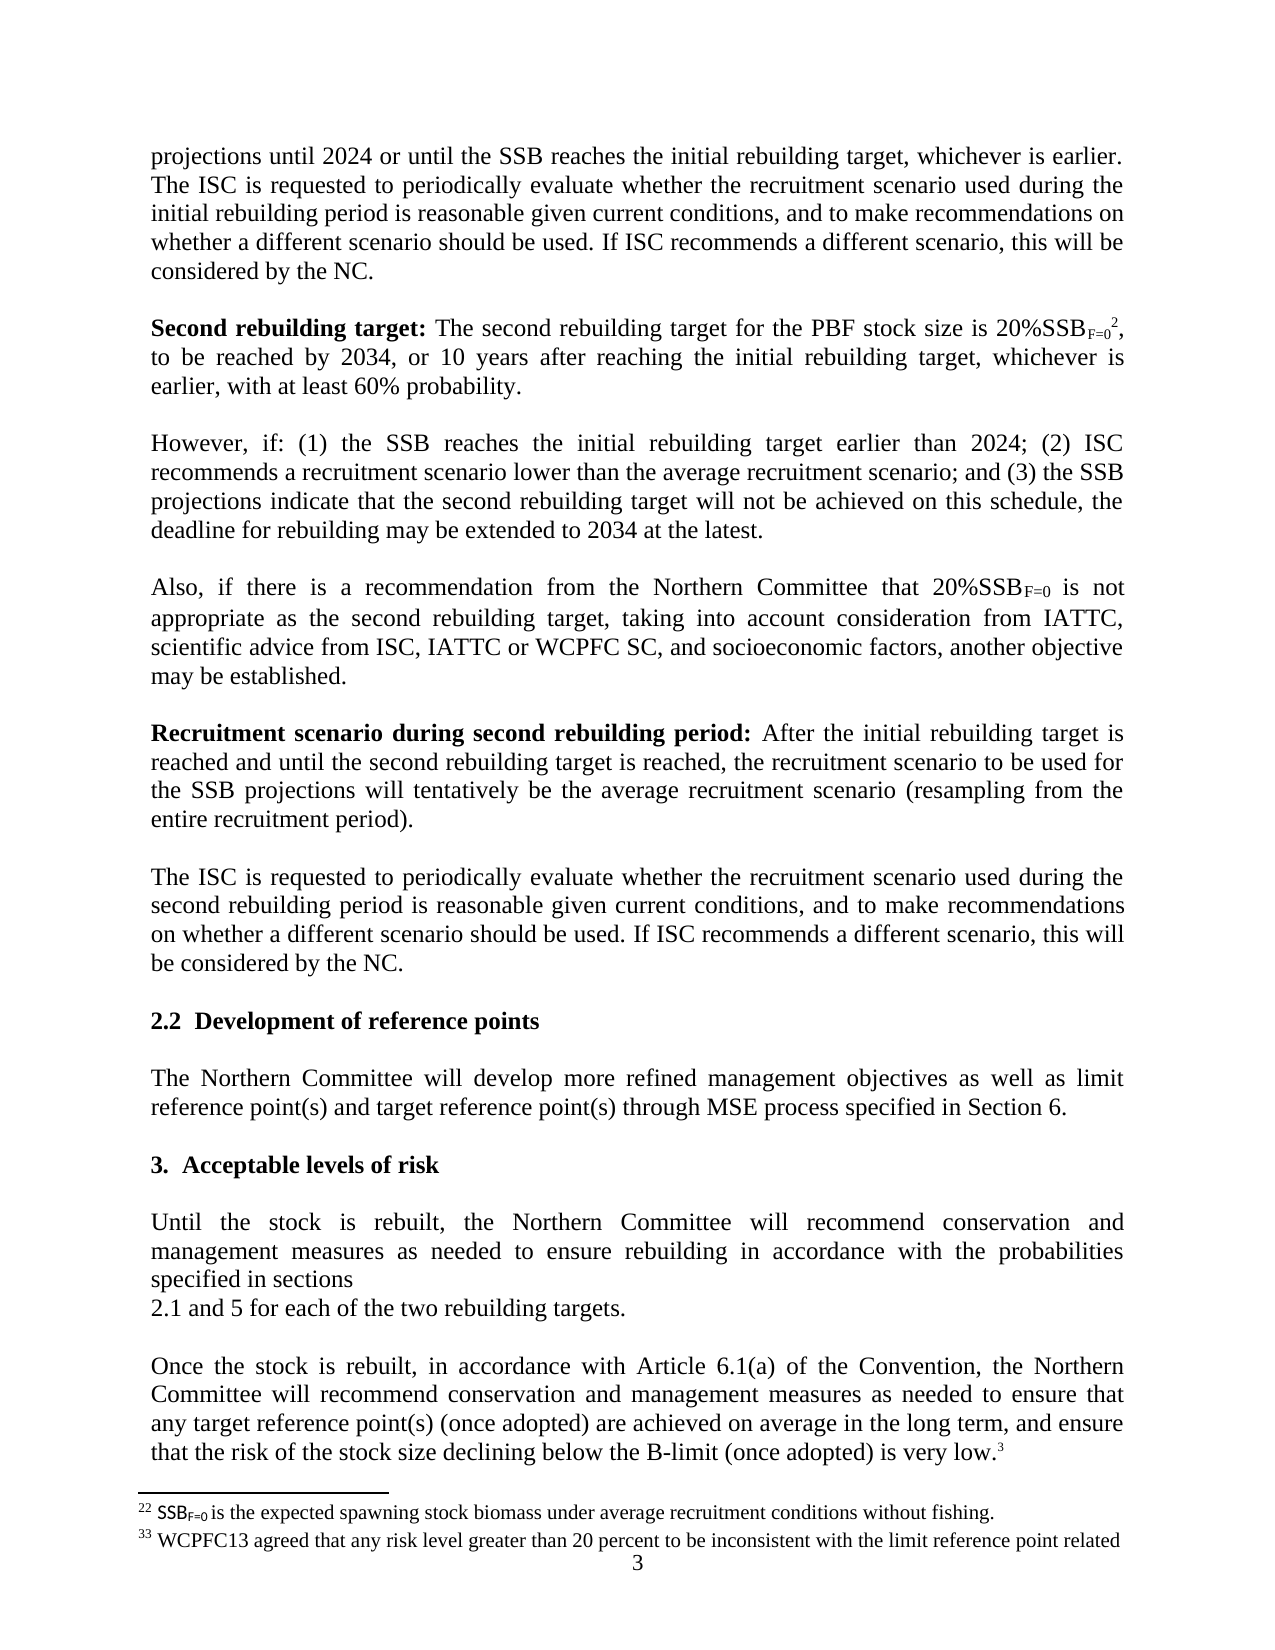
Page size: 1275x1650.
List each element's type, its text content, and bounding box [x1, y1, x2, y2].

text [151, 141, 1124, 285]
text 2.1 and 5 for each of the two rebuilding targets. [151, 1293, 1137, 1322]
text Also, if there is a recommendation from the Northern Committee that 20%SSBF=0 is not appropriate as the second rebuilding target, taking into account consideration from IATTC, scientific advice from ISC, IATTC or WCPFC SC, and socioeconomic factors, another objective may be established. [151, 572, 1125, 689]
text Until the stock is rebuilt, the Northern Committee will recommend conservation and management measures as needed to ensure rebuilding in accordance with the probabilities specified in sections [151, 1207, 1124, 1293]
text However, if: (1) the SSB reaches the initial rebuilding target earlier than 2024; (2) ISC recommends a recruitment scenario lower than the average recruitment scenario; and (3) the SSB projections indicate that the second rebuilding target will not be achieved on this schedule, the deadline for rebuilding may be extended to 2034 at the latest. [151, 428, 1124, 543]
text The Northern Committee will develop more refined management objectives as well as limit reference point(s) and target reference point(s) through MSE process specified in Section 6. [151, 1063, 1125, 1121]
text Once the stock is rebuilt, in accordance with Article 6.1(a) of the Convention, the Northern Committee will recommend conservation and management measures as needed to ensure that any target reference point(s) (once adopted) are achieved on average in the long term, and ensure that the risk of the stock size declining below the B-limit (once adopted) is very low.3 [151, 1351, 1125, 1466]
subtitle Acceptable levels of risk [150, 1150, 1137, 1179]
text Second rebuilding target: The second rebuilding target for the PBF stock size is 20%SSBF=02, to be reached by 2034, or 10 years after reaching the initial rebuilding target, whichever is earlier, with at least 60% probability. [151, 313, 1124, 400]
text Recruitment scenario during second rebuilding period: After the initial rebuilding target is reached and until the second rebuilding target is reached, the recruitment scenario to be used for the SSB projections will tentatively be the average recruitment scenario (resampling from the entire recruitment period). [151, 718, 1124, 833]
subtitle Development of reference points [150, 1006, 1137, 1035]
text The ISC is requested to periodically evaluate whether the recruitment scenario used during the second rebuilding period is reasonable given current conditions, and to make recommendations on whether a different scenario should be used. If ISC recommends a different scenario, this will be considered by the NC. [151, 862, 1125, 977]
